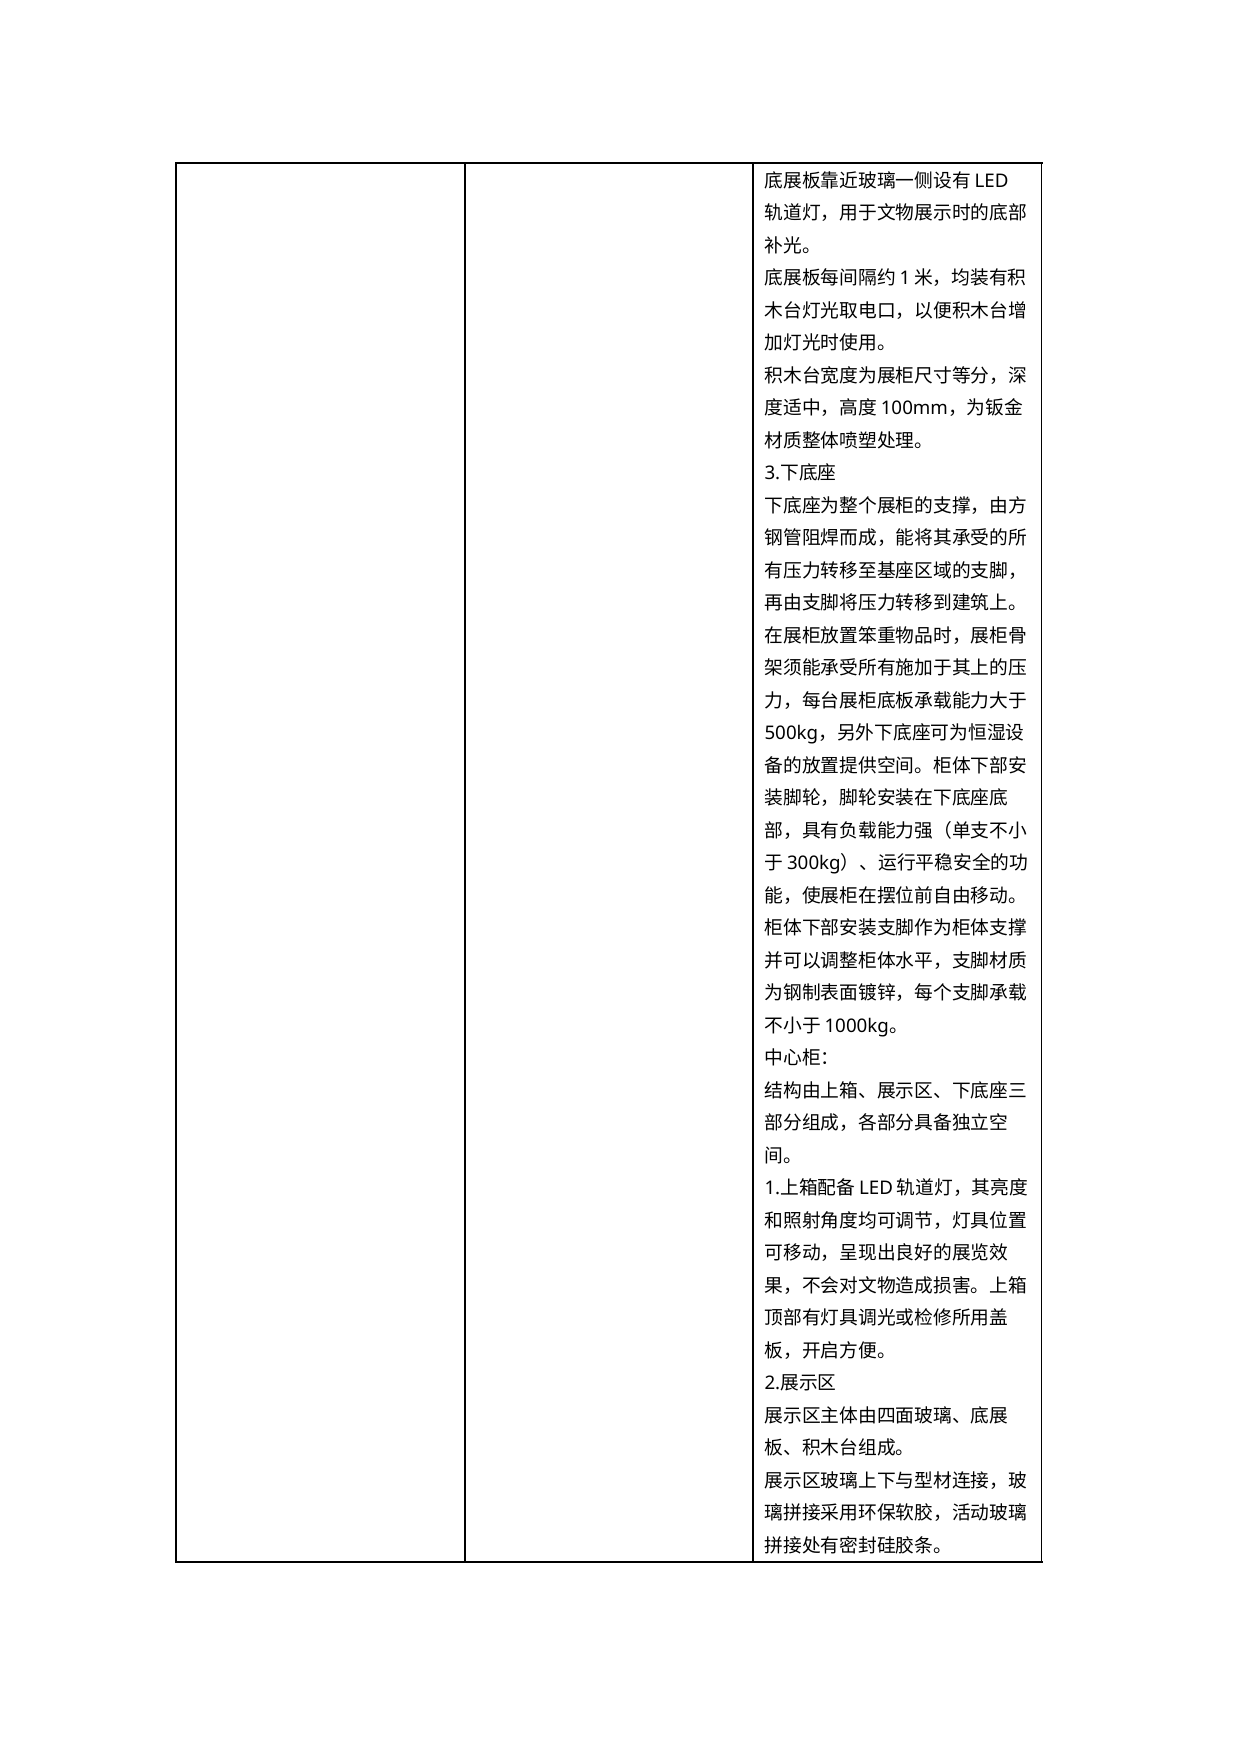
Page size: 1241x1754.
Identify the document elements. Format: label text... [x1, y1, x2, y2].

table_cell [754, 164, 1041, 1561]
table_cell 1 [177, 164, 464, 1561]
table_cell ▲ [466, 164, 752, 1561]
